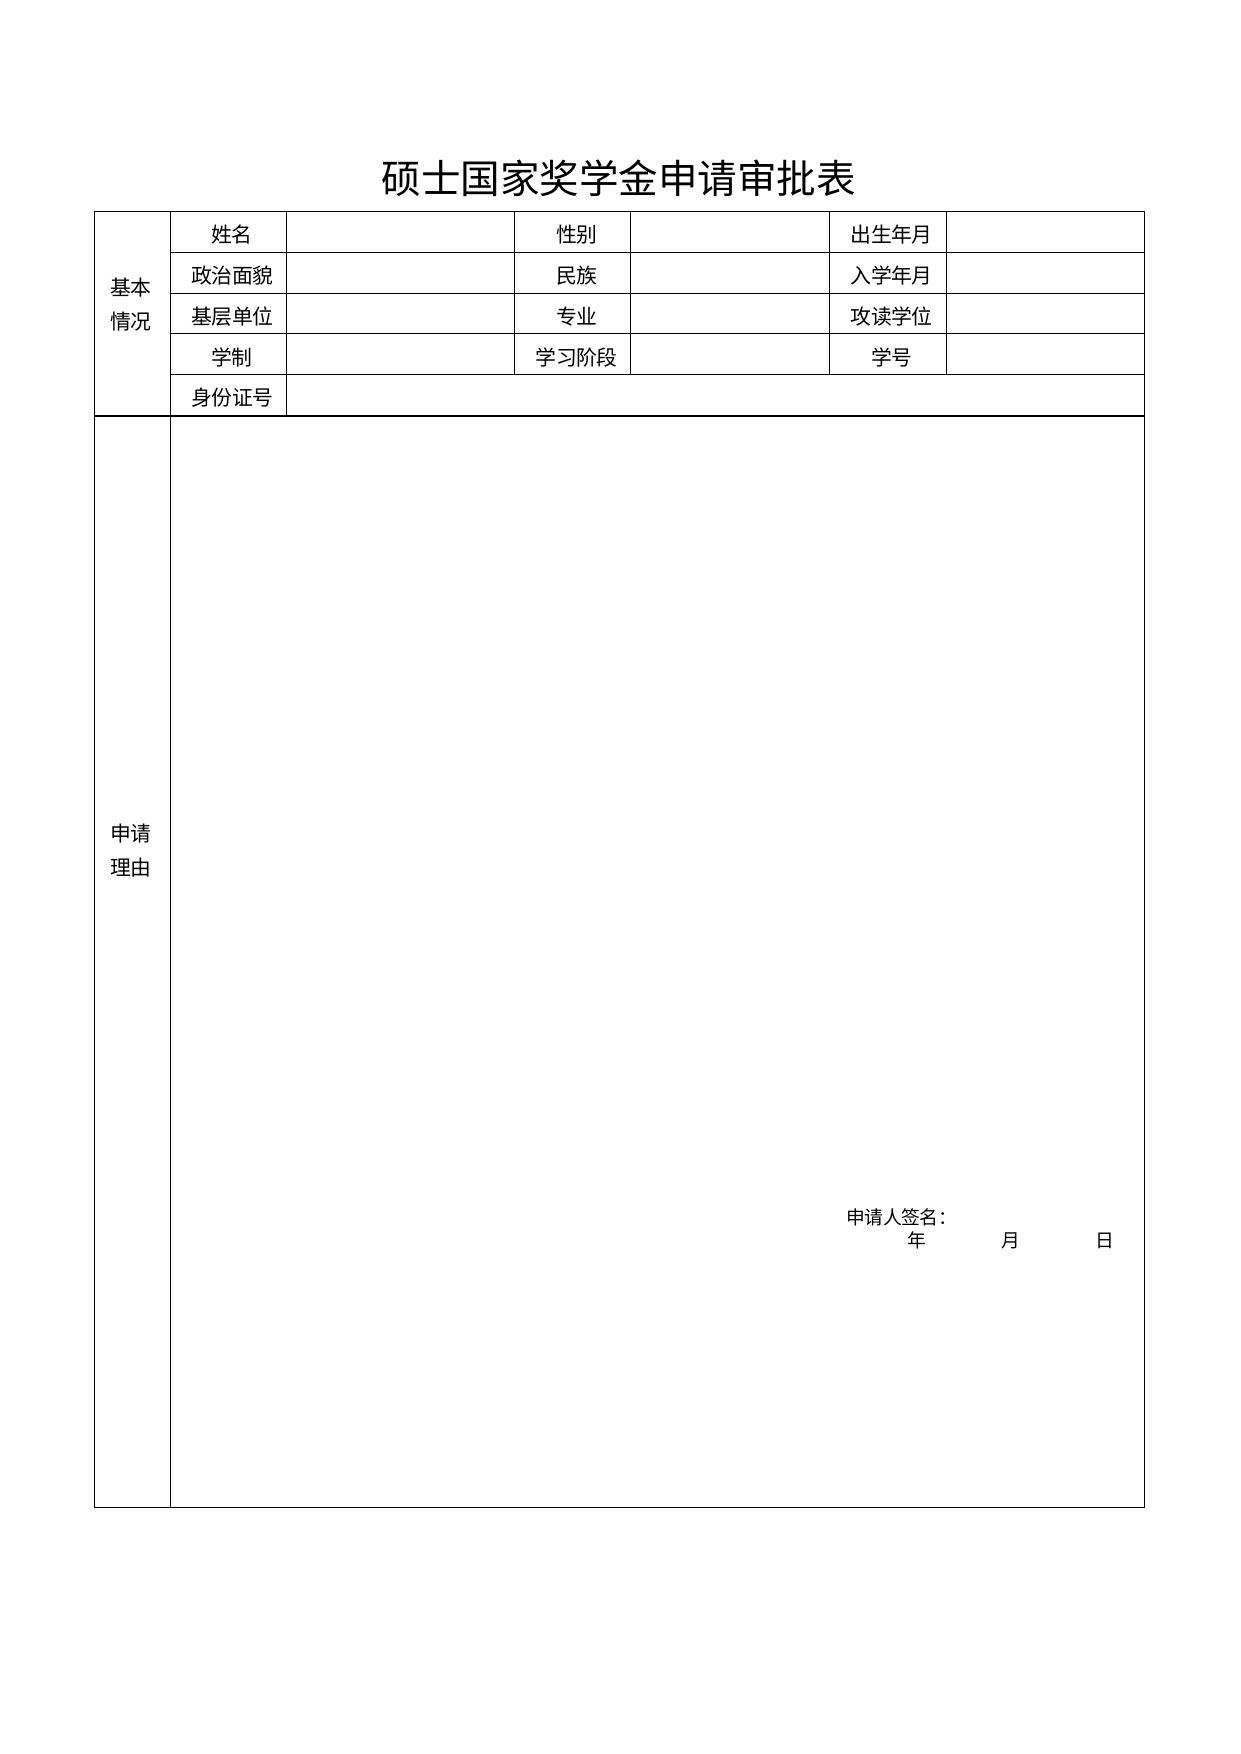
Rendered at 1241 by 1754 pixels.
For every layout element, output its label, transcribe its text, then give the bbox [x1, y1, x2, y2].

table_cell [287, 294, 514, 333]
table_header 出生年月 [830, 212, 946, 252]
table_cell 申请人签名： 年 月 日 [171, 417, 1144, 1507]
table_cell 学号 [830, 334, 946, 374]
table_cell 学制 [171, 334, 286, 374]
table_cell 民族 [515, 253, 630, 293]
table_header 姓名 [171, 212, 286, 252]
table_cell [631, 294, 829, 333]
table_header 性别 [515, 212, 630, 252]
table_cell [287, 253, 514, 293]
table_header [287, 212, 514, 252]
table_cell [631, 334, 829, 374]
table_cell 身份证号 [171, 375, 286, 415]
table_cell 基层单位 [171, 294, 286, 333]
table_cell 入学年月 [830, 253, 946, 293]
table_header 基本情况 [95, 212, 170, 415]
table_cell 申请理由 [95, 417, 170, 1507]
table_cell 攻读学位 [830, 294, 946, 333]
table_cell [947, 294, 1144, 333]
text 硕士国家奖学金申请审批表 [83, 144, 1153, 205]
table_cell [947, 334, 1144, 374]
table_cell 政治面貌 [171, 253, 286, 293]
table_cell [947, 253, 1144, 293]
table_header [631, 212, 829, 252]
table_cell 专业 [515, 294, 630, 333]
table_header [947, 212, 1144, 252]
table_cell [287, 334, 514, 374]
table_cell [631, 253, 829, 293]
table_cell [287, 375, 1144, 415]
table_cell 学习阶段 [515, 334, 630, 374]
